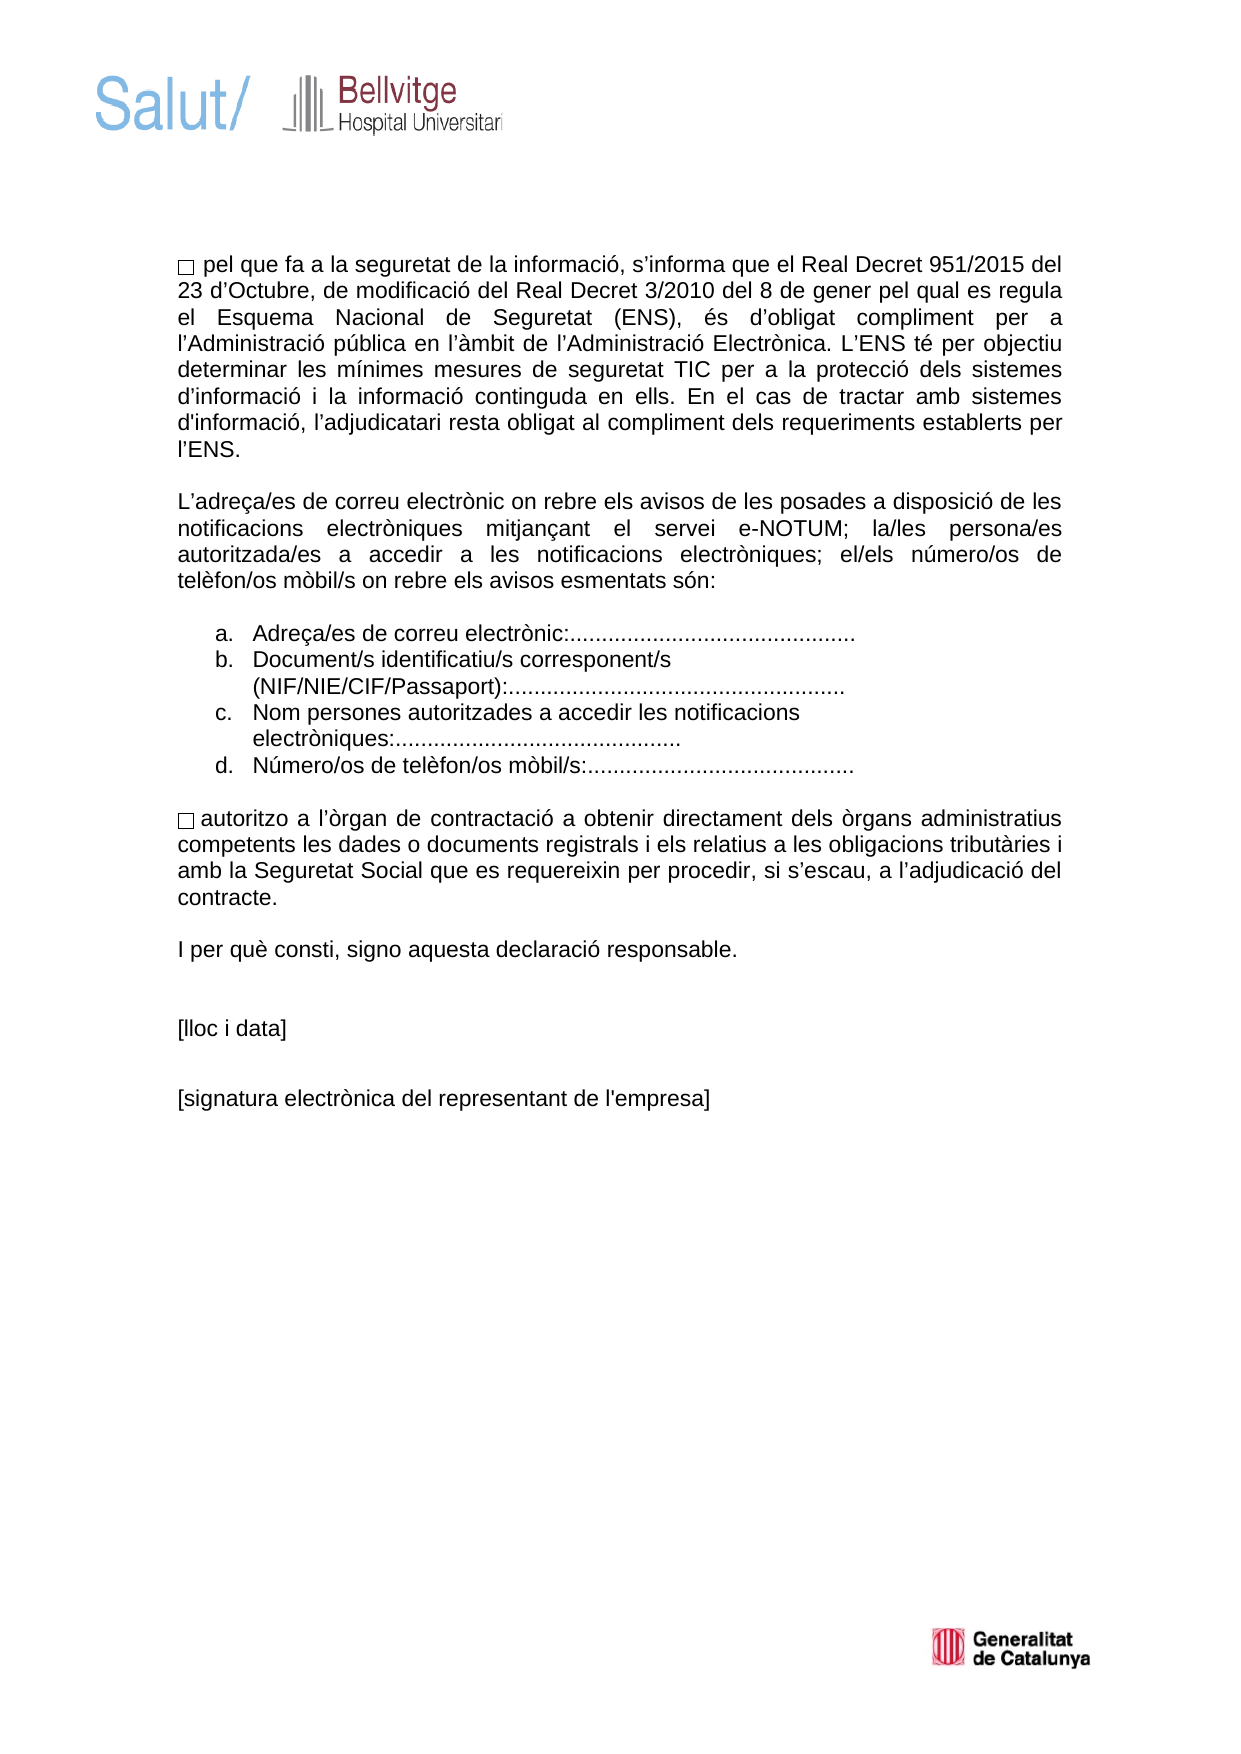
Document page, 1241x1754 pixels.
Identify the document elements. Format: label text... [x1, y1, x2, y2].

text I per què consti, signo aquesta declaració responsable. [177, 936, 1063, 963]
list Número/os de telèfon/os mòbil/s:.......................................... [215, 752, 1063, 778]
picture [96, 75, 503, 136]
picture [893, 1621, 1129, 1674]
list Adreça/es de correu electrònic:............................................. [215, 620, 1063, 646]
text L’adreça/es de correu electrònic on rebre els avisos de les posades a disposició de les notificacions electròniques mitjançant el servei e-NOTUM; la/les persona/es autoritzada/es a accedir a les notificacions electròniques; el/els número/os de telèfon/os mòbil/s on rebre els avisos esmentats són: [177, 488, 1063, 594]
list Nom persones autoritzades a accedir les notificacions electròniques:............................................. [215, 699, 1063, 752]
text [signatura electrònica del representant de l'empresa] [177, 1085, 1063, 1111]
text [lloc i data] [177, 1015, 1063, 1042]
text autoritzo a l’òrgan de contractació a obtenir directament dels òrgans administratius competents les dades o documents registrals i els relatius a les obligacions tributàries i amb la Seguretat Social que es requereixin per procedir, si s’escau, a l’adjudicació del contracte. [177, 804, 1063, 910]
list Document/s identificatiu/s corresponent/s (NIF/NIE/CIF/Passaport):..................................................... [215, 646, 1063, 699]
text pel que fa a la seguretat de la informació, s’informa que el Real Decret 951/2015 del 23 d’Octubre, de modificació del Real Decret 3/2010 del 8 de gener pel qual es regula el Esquema Nacional de Seguretat (ENS), és d’obligat compliment per a l’Administració pública en l’àmbit de l’Administració Electrònica. L’ENS té per objectiu determinar les mínimes mesures de seguretat TIC per a la protecció dels sistemes d’informació i la informació continguda en ells. En el cas de tractar amb sistemes d'informació, l’adjudicatari resta obligat al compliment dels requeriments establerts per l’ENS. [177, 251, 1063, 462]
